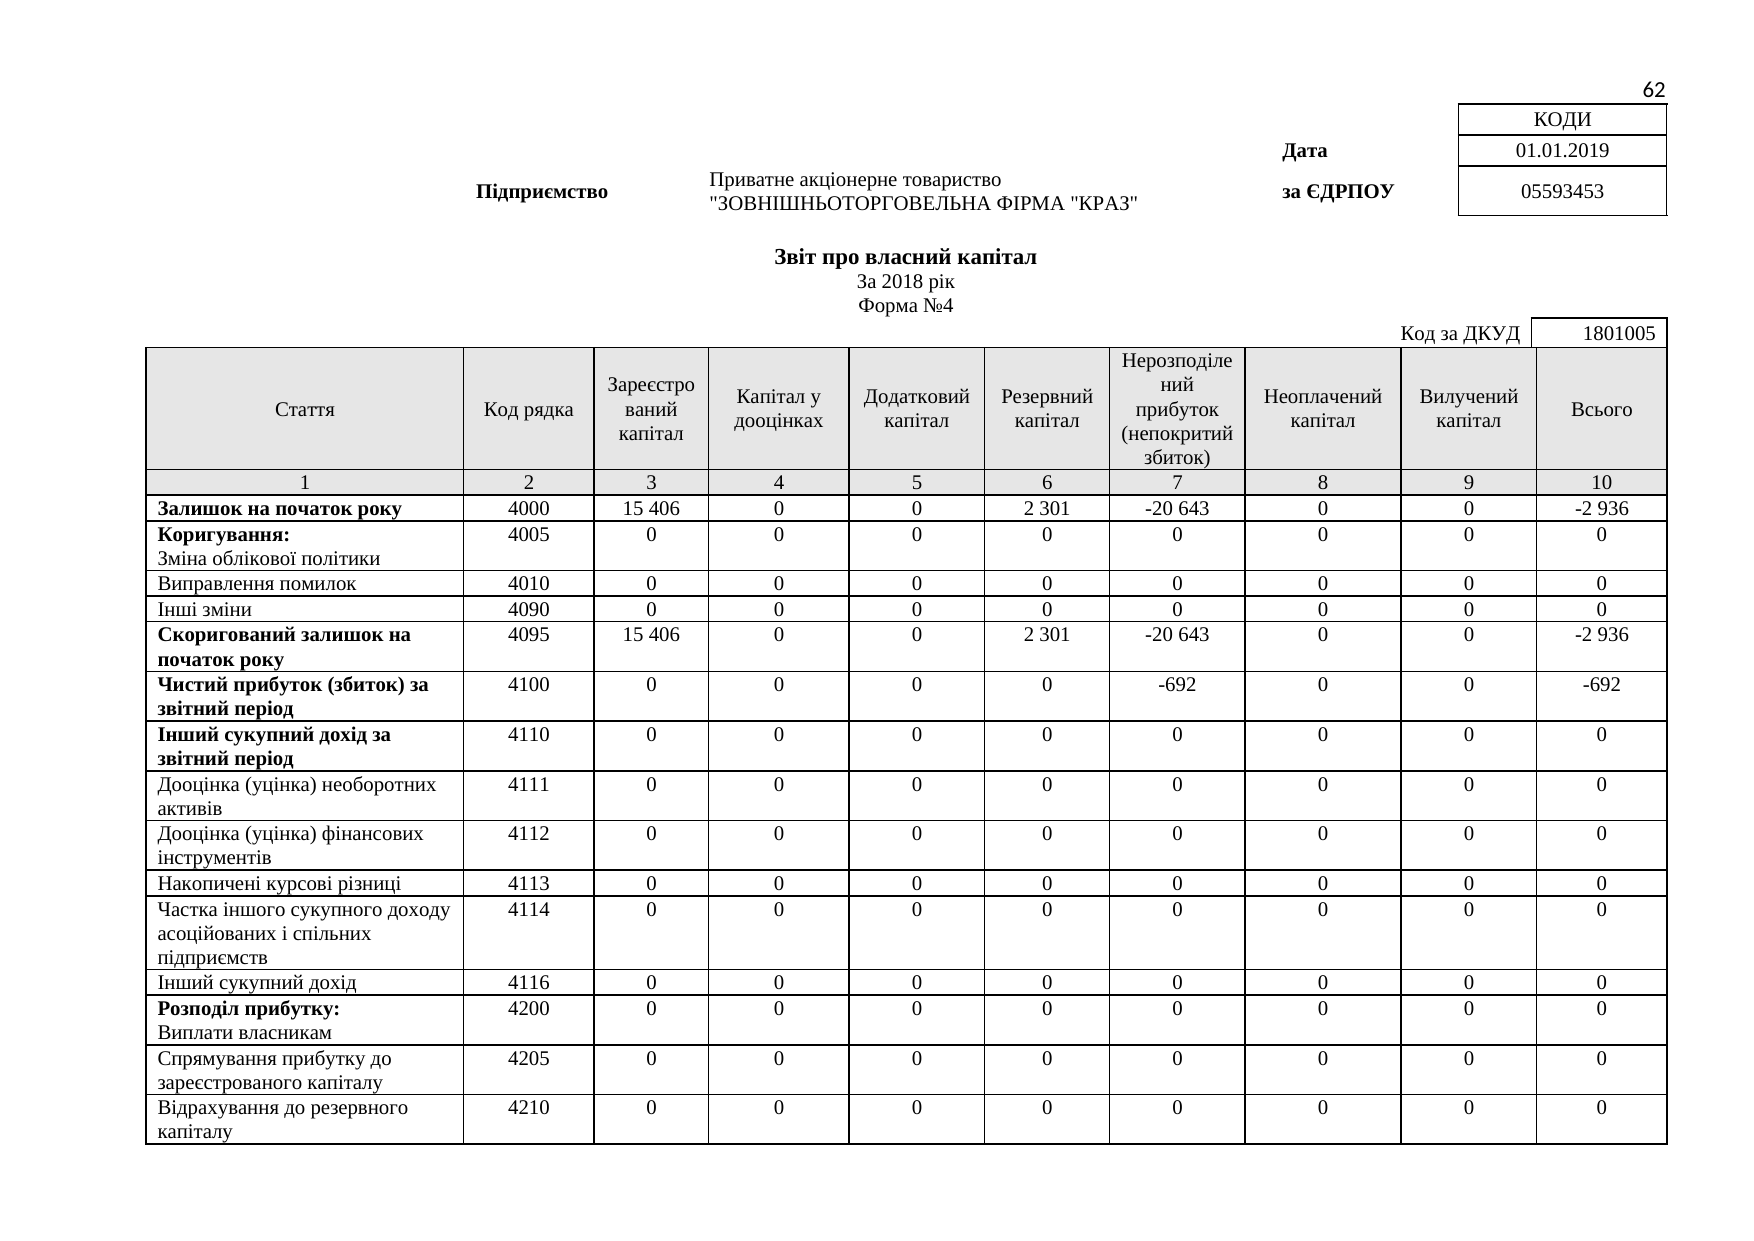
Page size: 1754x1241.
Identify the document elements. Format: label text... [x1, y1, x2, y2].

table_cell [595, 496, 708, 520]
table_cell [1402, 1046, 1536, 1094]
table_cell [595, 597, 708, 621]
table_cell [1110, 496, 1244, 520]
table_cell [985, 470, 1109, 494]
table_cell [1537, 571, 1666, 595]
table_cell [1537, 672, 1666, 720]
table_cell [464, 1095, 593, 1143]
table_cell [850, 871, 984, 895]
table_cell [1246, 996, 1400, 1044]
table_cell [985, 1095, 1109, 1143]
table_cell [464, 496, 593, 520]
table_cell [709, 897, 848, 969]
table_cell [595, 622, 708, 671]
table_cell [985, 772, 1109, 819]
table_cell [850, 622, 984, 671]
text За 2018 рік [146, 269, 1665, 293]
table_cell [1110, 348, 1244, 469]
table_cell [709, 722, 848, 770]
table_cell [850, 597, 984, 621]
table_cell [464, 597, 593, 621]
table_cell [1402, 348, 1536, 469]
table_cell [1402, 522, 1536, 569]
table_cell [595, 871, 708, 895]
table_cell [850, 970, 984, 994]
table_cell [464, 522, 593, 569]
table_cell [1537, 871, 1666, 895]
text Форма №4 [146, 293, 1665, 317]
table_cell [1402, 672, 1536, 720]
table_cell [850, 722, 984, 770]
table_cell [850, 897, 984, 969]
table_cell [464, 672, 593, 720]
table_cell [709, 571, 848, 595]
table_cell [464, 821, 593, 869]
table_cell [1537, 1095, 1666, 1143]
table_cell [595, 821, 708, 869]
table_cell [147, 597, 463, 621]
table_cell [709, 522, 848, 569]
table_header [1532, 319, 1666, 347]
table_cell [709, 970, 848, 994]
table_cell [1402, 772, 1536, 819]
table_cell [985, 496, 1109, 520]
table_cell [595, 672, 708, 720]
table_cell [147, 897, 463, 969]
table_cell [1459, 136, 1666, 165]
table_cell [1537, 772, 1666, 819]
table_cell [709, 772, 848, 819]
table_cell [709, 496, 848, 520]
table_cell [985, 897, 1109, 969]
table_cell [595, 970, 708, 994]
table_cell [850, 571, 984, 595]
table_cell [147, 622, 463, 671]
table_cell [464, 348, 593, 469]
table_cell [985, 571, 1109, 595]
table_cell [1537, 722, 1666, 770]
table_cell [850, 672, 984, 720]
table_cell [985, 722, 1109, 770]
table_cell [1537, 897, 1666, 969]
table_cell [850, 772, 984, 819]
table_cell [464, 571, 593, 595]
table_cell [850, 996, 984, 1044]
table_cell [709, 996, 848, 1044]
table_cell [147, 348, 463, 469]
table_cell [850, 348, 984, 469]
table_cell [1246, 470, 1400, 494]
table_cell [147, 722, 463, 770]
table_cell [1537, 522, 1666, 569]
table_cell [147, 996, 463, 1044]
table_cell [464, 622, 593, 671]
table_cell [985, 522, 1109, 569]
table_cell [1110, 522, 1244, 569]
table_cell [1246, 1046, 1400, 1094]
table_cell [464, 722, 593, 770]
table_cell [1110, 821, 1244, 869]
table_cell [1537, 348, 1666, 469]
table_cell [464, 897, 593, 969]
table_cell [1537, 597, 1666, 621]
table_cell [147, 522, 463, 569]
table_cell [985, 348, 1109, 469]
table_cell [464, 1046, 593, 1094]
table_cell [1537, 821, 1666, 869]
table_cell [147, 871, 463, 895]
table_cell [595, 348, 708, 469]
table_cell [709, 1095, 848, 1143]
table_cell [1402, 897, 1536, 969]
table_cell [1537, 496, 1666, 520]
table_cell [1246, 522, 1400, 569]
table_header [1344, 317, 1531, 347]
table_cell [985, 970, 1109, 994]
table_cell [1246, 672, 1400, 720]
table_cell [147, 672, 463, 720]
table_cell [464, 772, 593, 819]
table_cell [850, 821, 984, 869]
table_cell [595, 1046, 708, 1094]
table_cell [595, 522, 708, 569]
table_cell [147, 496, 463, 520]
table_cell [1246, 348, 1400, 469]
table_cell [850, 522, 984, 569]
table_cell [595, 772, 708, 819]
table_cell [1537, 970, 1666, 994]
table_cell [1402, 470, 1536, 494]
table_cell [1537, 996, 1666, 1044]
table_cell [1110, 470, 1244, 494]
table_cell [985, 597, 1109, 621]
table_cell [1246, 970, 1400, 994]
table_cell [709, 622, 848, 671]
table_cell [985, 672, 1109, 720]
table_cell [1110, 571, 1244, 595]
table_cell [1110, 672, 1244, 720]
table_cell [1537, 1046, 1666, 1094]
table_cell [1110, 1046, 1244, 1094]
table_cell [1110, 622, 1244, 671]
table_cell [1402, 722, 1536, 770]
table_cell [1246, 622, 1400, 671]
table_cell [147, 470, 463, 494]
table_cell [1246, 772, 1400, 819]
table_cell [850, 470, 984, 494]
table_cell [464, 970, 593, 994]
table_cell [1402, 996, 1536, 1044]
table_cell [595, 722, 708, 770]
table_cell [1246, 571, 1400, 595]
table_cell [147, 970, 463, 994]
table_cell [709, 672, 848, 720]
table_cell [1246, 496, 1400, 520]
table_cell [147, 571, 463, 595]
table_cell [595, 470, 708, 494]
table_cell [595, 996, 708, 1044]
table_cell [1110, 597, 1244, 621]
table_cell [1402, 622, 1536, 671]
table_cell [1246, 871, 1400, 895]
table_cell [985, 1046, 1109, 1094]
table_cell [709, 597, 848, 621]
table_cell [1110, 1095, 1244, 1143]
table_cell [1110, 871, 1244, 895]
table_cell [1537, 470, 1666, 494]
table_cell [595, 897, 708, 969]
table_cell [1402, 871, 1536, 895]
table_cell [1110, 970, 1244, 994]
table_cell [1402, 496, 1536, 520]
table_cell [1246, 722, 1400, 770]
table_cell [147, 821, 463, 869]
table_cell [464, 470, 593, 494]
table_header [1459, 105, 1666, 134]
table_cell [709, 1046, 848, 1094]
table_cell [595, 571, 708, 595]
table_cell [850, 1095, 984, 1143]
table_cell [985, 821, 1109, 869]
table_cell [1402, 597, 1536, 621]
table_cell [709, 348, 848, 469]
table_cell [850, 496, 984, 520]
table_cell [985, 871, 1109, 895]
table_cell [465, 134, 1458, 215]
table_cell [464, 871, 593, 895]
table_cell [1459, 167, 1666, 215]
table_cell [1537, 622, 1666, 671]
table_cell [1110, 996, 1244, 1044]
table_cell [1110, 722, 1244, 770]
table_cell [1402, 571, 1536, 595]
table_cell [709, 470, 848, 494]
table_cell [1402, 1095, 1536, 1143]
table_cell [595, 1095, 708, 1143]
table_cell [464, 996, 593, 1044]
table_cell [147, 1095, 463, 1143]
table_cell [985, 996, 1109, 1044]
text Звіт про власний капітал [146, 243, 1665, 269]
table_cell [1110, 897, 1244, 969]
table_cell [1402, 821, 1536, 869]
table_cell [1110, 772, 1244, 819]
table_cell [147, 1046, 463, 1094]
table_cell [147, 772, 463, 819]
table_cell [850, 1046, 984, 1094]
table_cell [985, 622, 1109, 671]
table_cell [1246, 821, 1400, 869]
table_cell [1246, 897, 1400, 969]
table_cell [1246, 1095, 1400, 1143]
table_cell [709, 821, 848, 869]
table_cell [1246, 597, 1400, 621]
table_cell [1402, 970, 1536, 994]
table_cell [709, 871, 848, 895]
